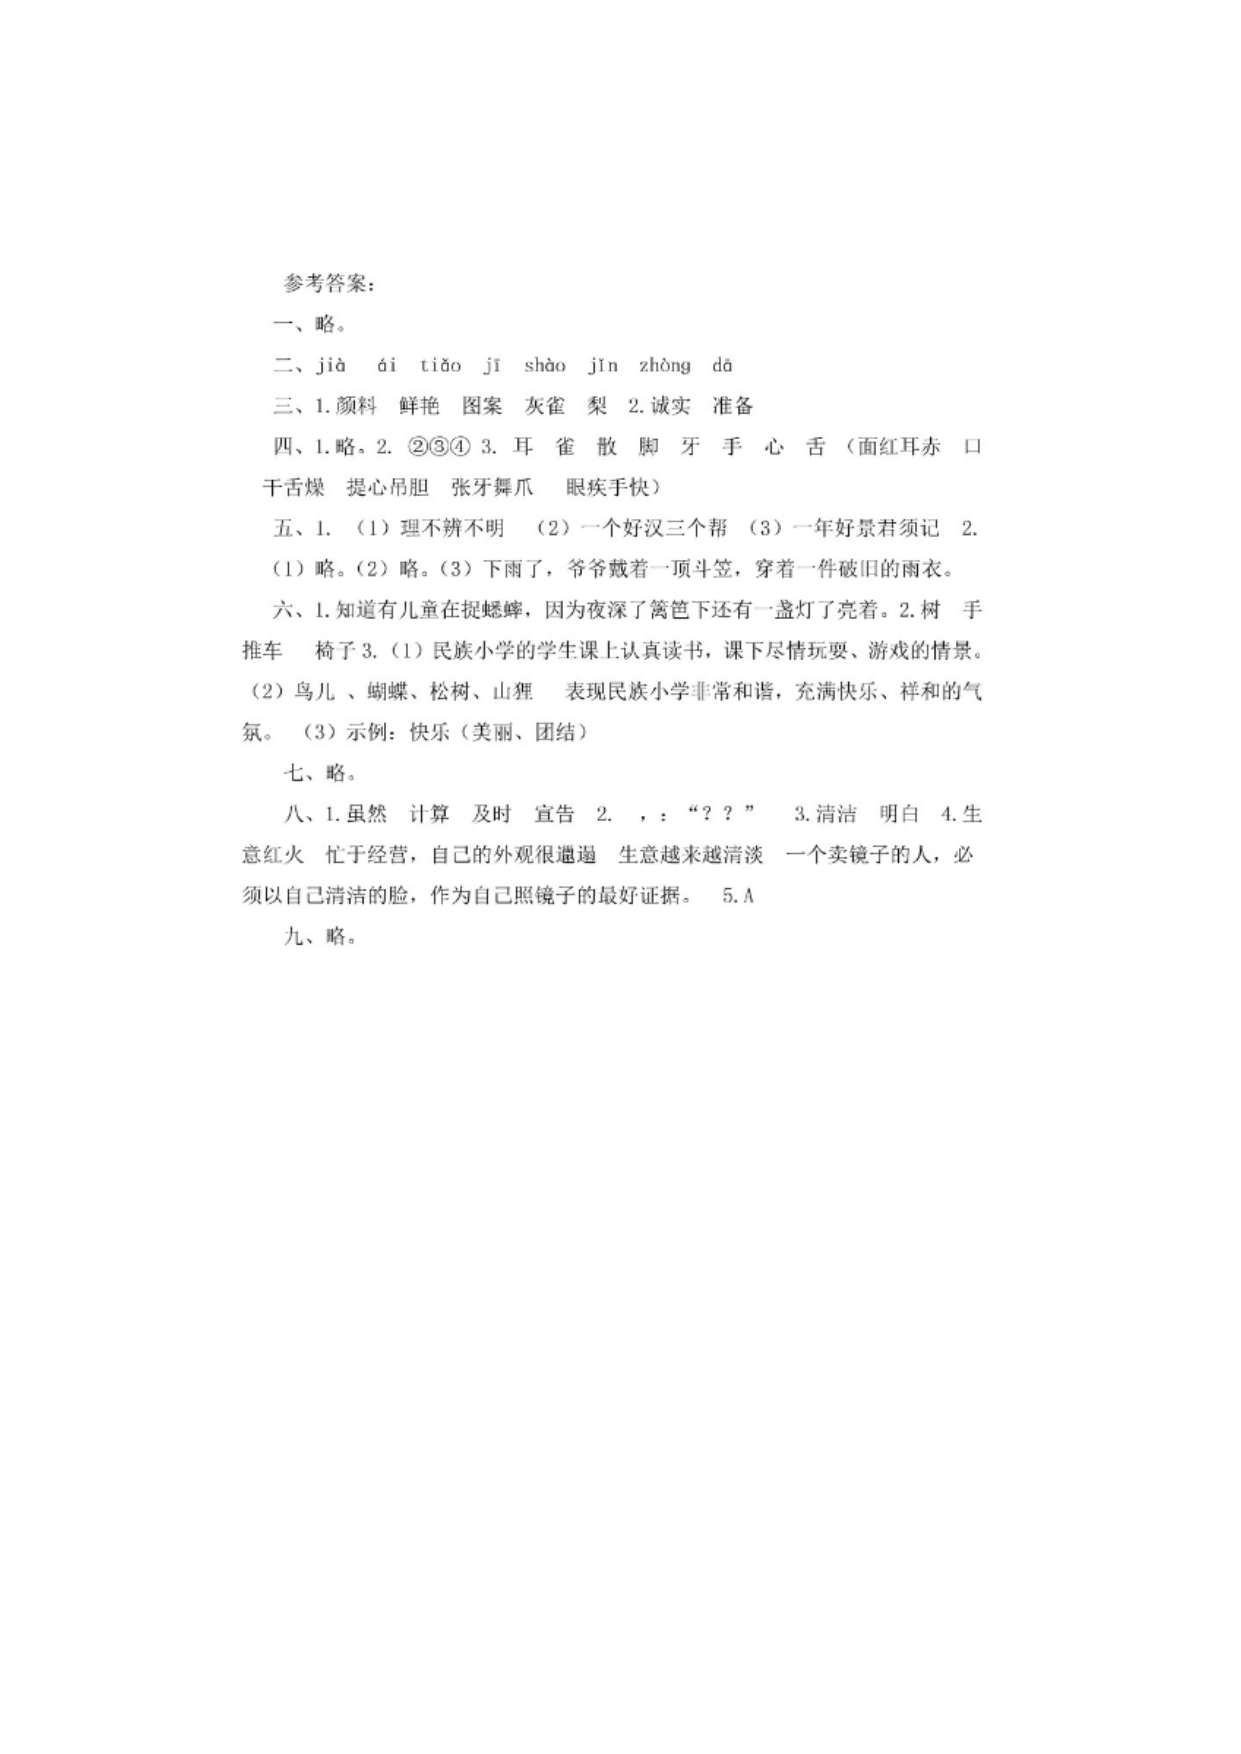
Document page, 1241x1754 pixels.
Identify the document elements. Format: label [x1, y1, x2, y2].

picture [187, 162, 1053, 1052]
